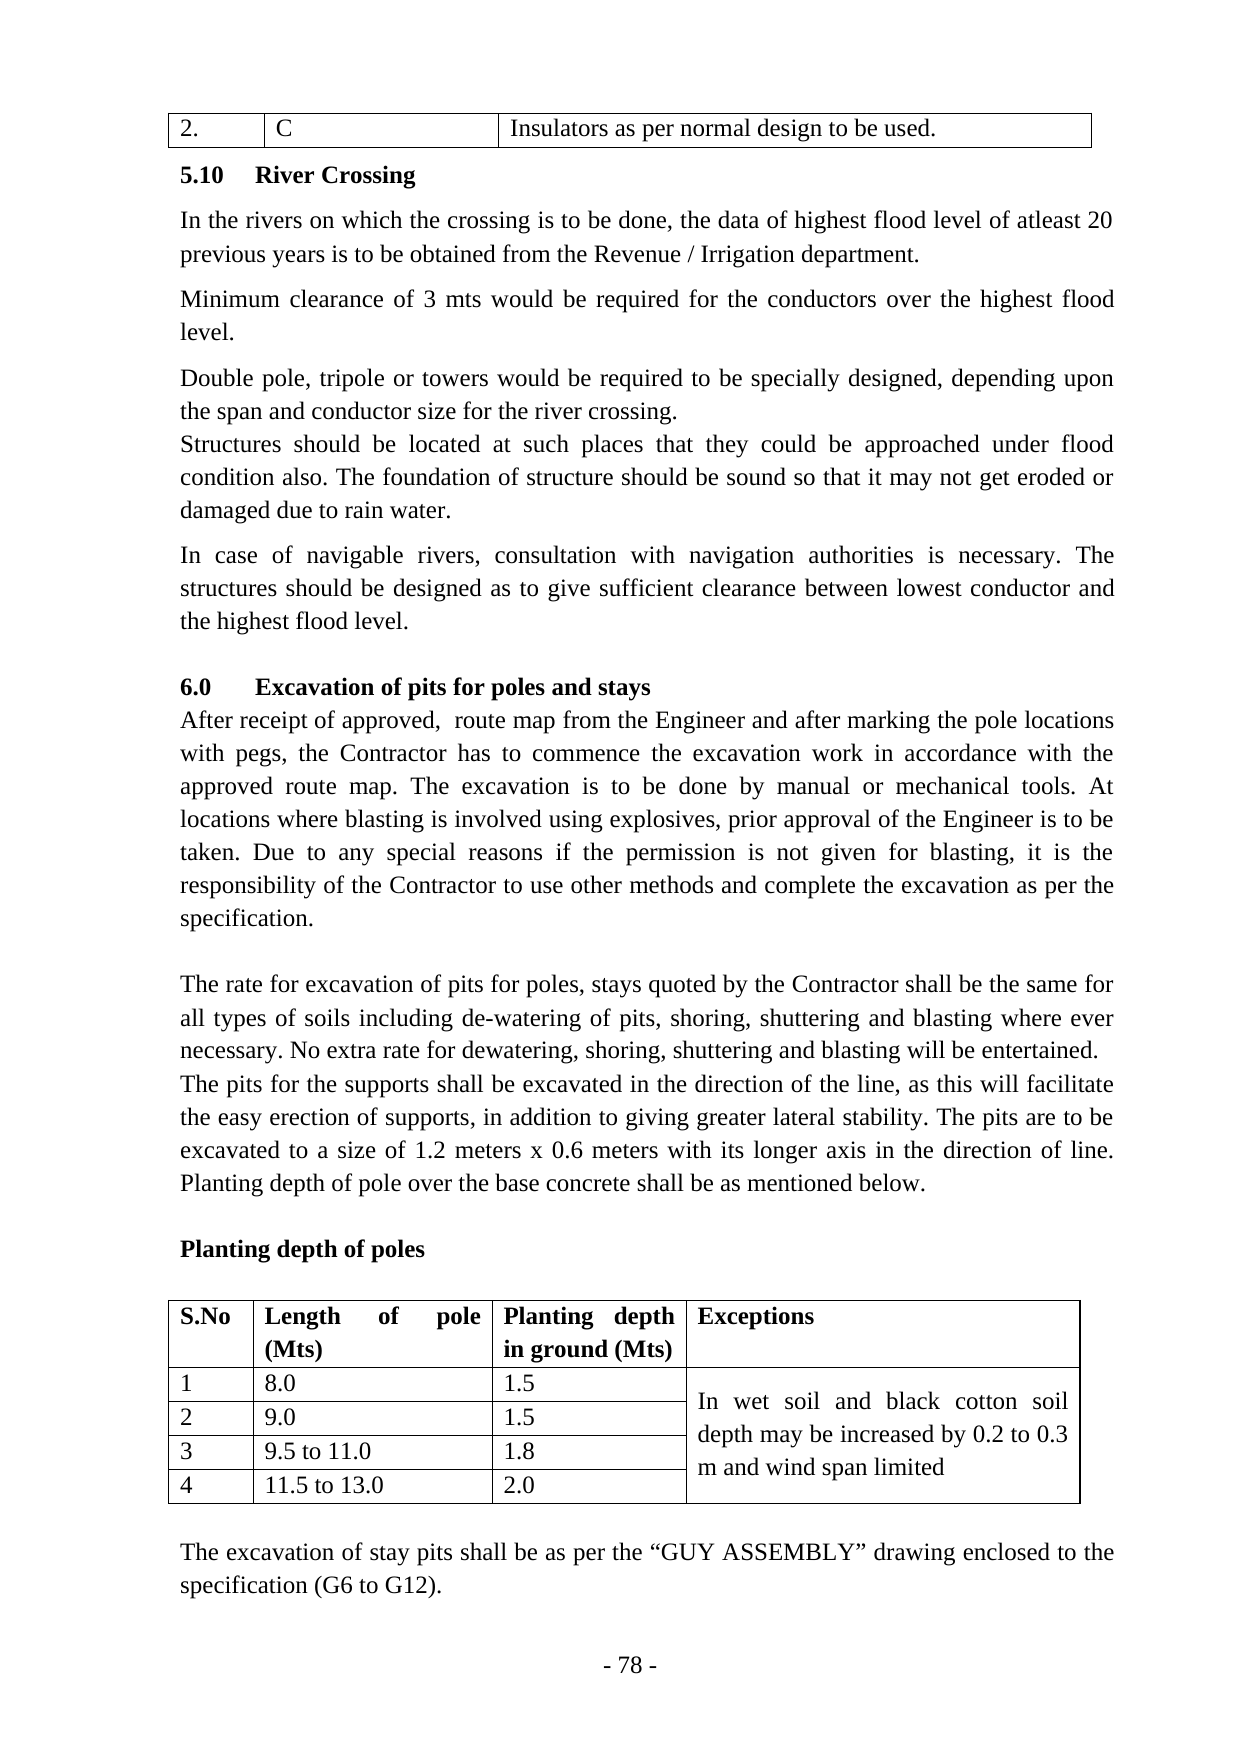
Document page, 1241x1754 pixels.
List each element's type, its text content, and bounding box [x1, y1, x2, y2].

text 6.0 Excavation of pits for poles and stays [180, 672, 1115, 701]
text In case of navigable rivers, consultation with navigation authorities is necessary. The structures should be designed as to give sufficient clearance between lowest conductor and the highest flood level. [180, 540, 1115, 635]
table_cell In wet soil and black cotton soil depth may be increased by 0.2 to 0.3 m and wind span limited [687, 1368, 1079, 1503]
table_cell 1.5 [493, 1402, 686, 1435]
text Double pole, tripole or towers would be required to be specially designed, depending upon the span and conductor size for the river crossing. [180, 363, 1115, 424]
table_header Planting depth in ground (Mts) [493, 1301, 686, 1367]
table_cell 1.5 [493, 1368, 686, 1401]
text The rate for excavation of pits for poles, stays quoted by the Contractor shall be the same for all types of soils including de-watering of pits, shoring, shuttering and blasting where ever necessary. No extra rate for dewatering, shoring, shuttering and blasting will be entertained. [180, 969, 1115, 1064]
table_header Exceptions [687, 1301, 1079, 1367]
table_cell 2.0 [493, 1470, 686, 1503]
text In the rivers on which the crossing is to be done, the data of highest flood level of atleast 20 previous years is to be obtained from the Revenue / Irrigation department. [180, 206, 1115, 267]
text The pits for the supports shall be excavated in the direction of the line, as this will facilitate the easy erection of supports, in addition to giving greater lateral stability. The pits are to be excavated to a size of 1.2 meters x 0.6 meters with its longer axis in the direction of line. Planting depth of pole over the base concrete shall be as mentioned below. [180, 1069, 1115, 1196]
text The excavation of stay pits shall be as per the “GUY ASSEMBLY” drawing enclosed to the specification (G6 to G12). [180, 1537, 1115, 1599]
table_cell 2 [169, 1402, 253, 1435]
table_cell C [265, 114, 498, 147]
table_cell Insulators as per normal design to be used. [499, 114, 1091, 147]
text Structures should be located at such places that they could be approached under flood condition also. The foundation of structure should be sound so that it may not get eroded or damaged due to rain water. [180, 429, 1115, 523]
table_cell 1 [169, 1368, 253, 1401]
text Minimum clearance of 3 mts would be required for the conductors over the highest flood level. [180, 284, 1115, 346]
text Planting depth of poles [180, 1234, 1115, 1262]
table_header S.No [169, 1301, 253, 1367]
table_cell 1.8 [493, 1436, 686, 1469]
table_cell 4 [169, 1470, 253, 1503]
table_cell 11.5 to 13.0 [254, 1470, 492, 1503]
table_cell 9.0 [254, 1402, 492, 1435]
text 5.10 River Crossing [180, 160, 1115, 189]
text After receipt of approved, route map from the Engineer and after marking the pole locations with pegs, the Contractor has to commence the excavation work in accordance with the approved route map. The excavation is to be done by manual or mechanical tools. At locations where blasting is involved using explosives, prior approval of the Engineer is to be taken. Due to any special reasons if the permission is not given for blasting, it is the responsibility of the Contractor to use other methods and complete the excavation as per the specification. [180, 705, 1115, 932]
table_cell 2. [169, 114, 264, 147]
table_cell 8.0 [254, 1368, 492, 1401]
table_cell 3 [169, 1436, 253, 1469]
table_header Length of pole (Mts) [254, 1301, 492, 1367]
table_cell 9.5 to 11.0 [254, 1436, 492, 1469]
